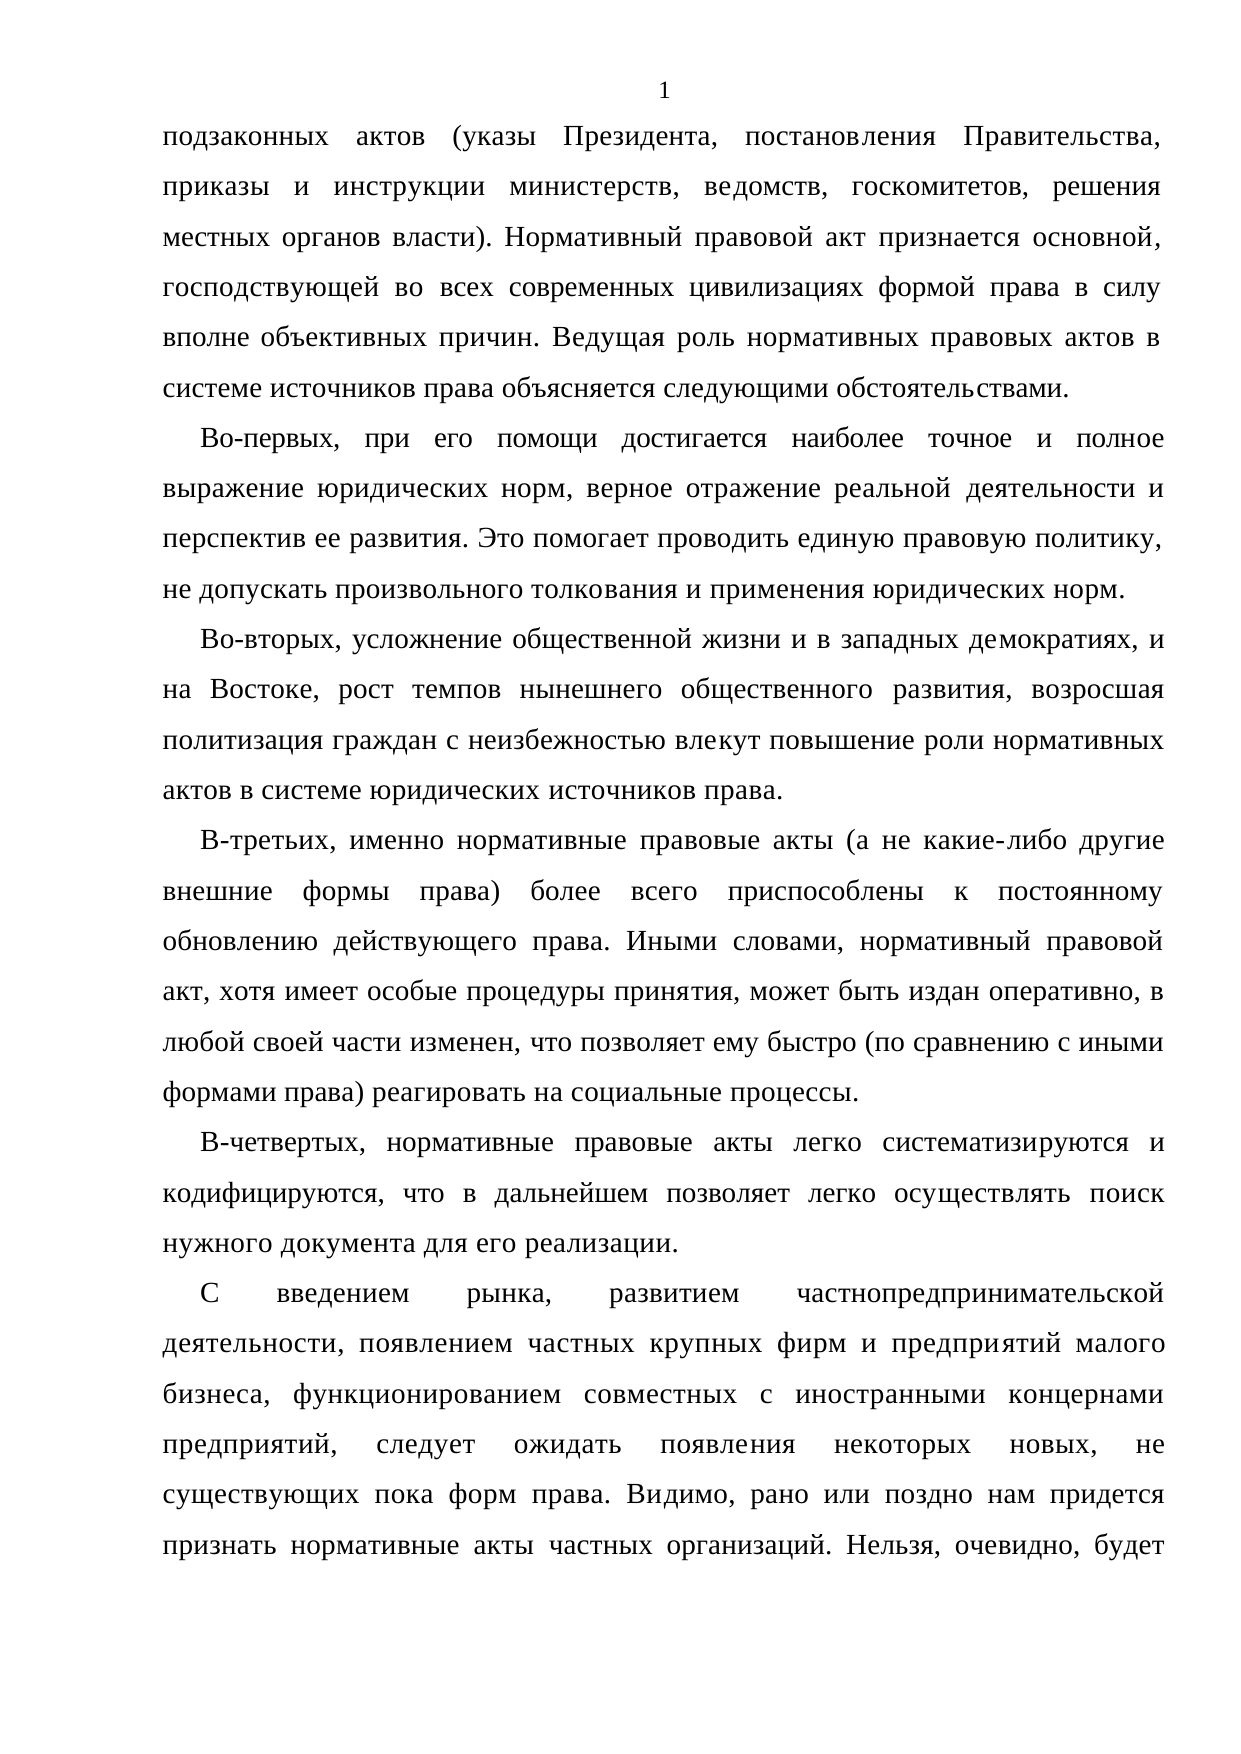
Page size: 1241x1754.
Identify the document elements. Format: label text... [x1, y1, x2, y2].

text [162, 1275, 1166, 1560]
text Во-первых, при его помощи достигается наиболее точное и полное выражение юридических норм, верное отражение реальной деятельности и перспектив ее развития. Это помогает проводить единую правовую политику, не допускать произвольного толкования и применения юридических норм. [162, 420, 1164, 604]
text В-четвертых, нормативные правовые акты легко систематизируются и кодифицируются, что в дальнейшем позволяет легко осуществлять поиск нужного документа для его реализации. [162, 1124, 1165, 1258]
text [162, 118, 1161, 403]
text Во-вторых, усложнение общественной жизни и в западных демократиях, и на Востоке, рост темпов нынешнего общественного развития, возросшая политизация граждан с неизбежностью влекут повышение роли нормативных актов в системе юридических источников права. [162, 621, 1165, 806]
text В-третьих, именно нормативные правовые акты (а не какие-либо другие внешние формы права) более всего приспособлены к постоянному обновлению действующего права. Иными словами, нормативный правовой акт, хотя имеет особые процедуры принятия, может быть издан оперативно, в любой своей части изменен, что позволяет ему быстро (по сравнению с иными формами права) реагировать на социальные процессы. [162, 822, 1165, 1108]
